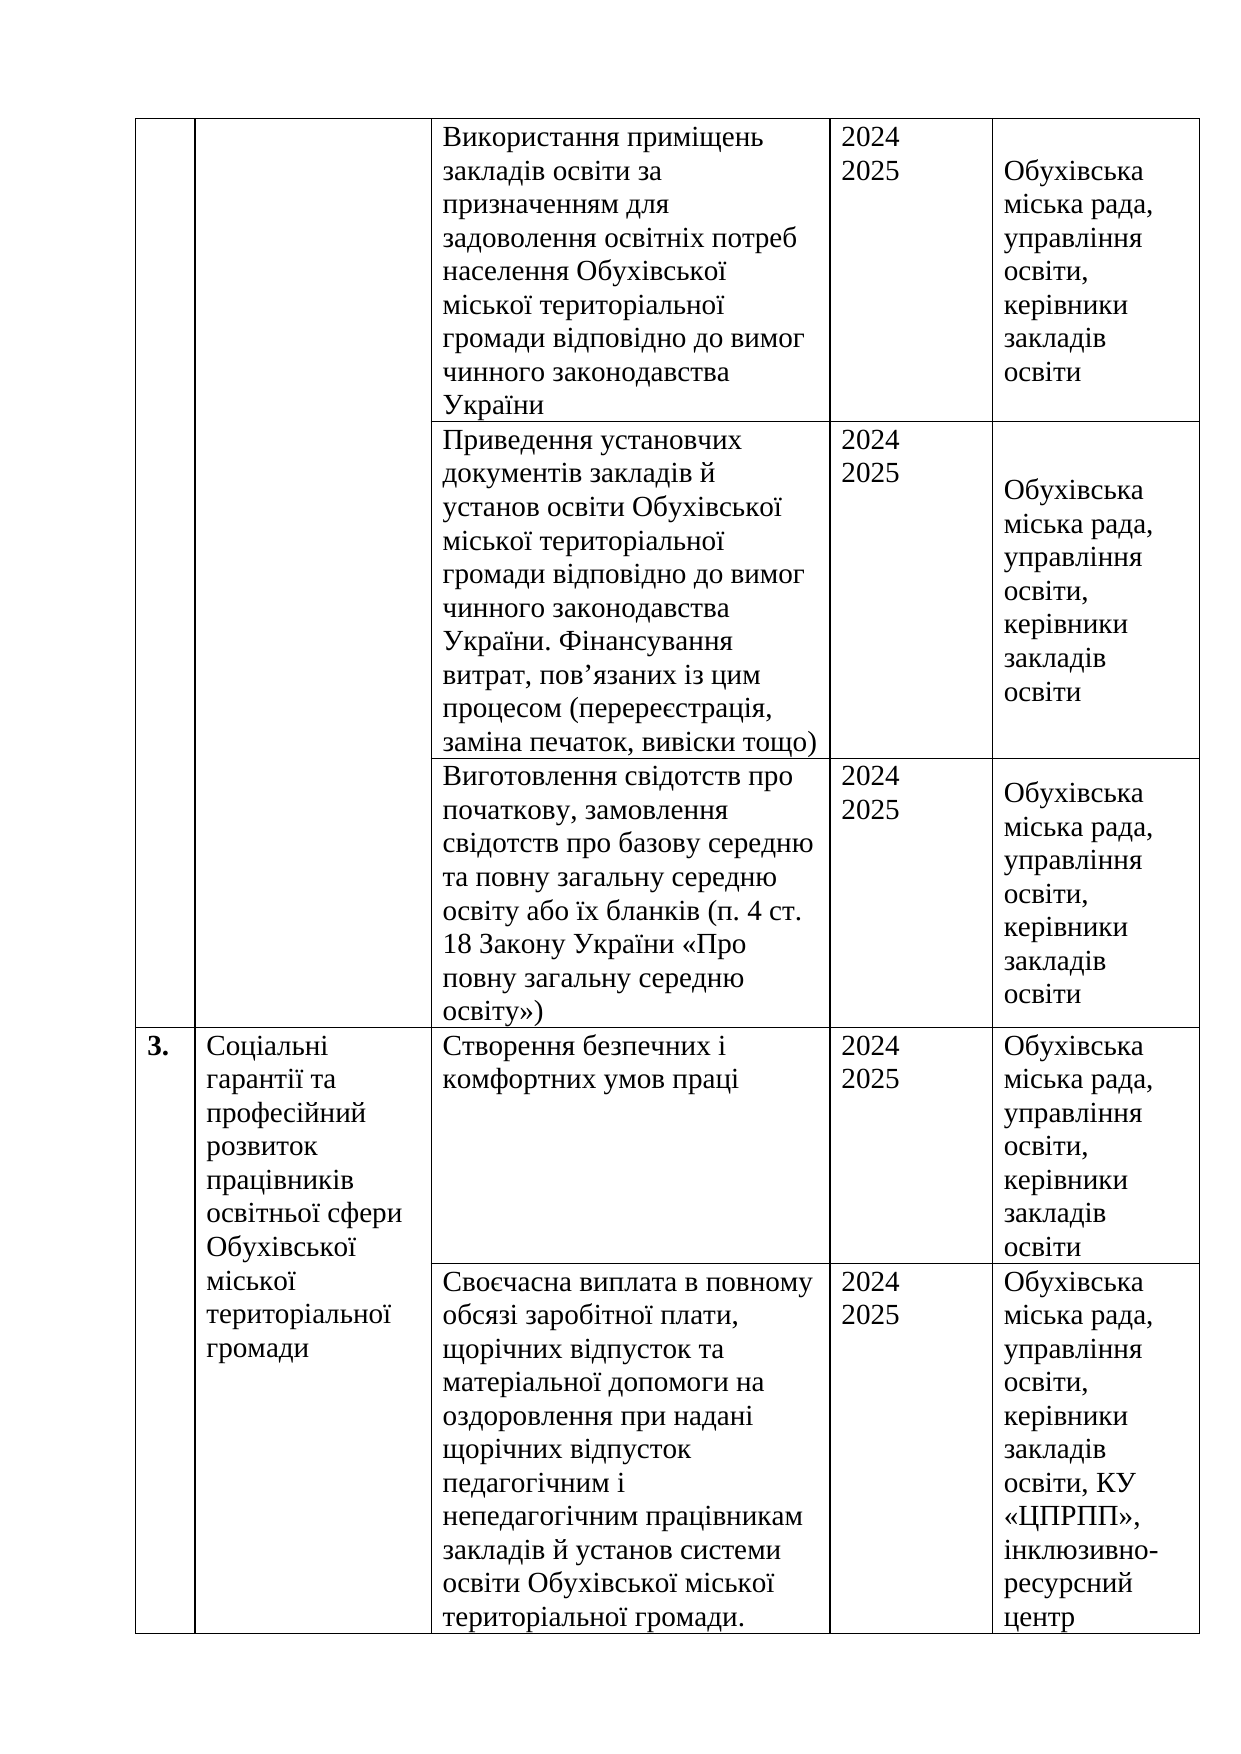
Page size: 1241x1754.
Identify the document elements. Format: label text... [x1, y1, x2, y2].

table_cell Обухівська міська рада, управління освіти, керівники закладів освіти [993, 759, 1199, 1027]
table_cell 2024 2025 [831, 759, 992, 1027]
table_cell Обухівська міська рада, управління освіти, керівники закладів освіти [993, 119, 1199, 421]
table_cell Соціальні гарантії та професійний розвиток працівників освітньої сфери Обухівської міської територіальної громади [196, 1028, 431, 1633]
table_cell Створення безпечних і комфортних умов праці [432, 1028, 829, 1263]
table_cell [432, 1264, 829, 1633]
table_cell Обухівська міська рада, управління освіти, керівники закладів освіти [993, 1028, 1199, 1263]
table_cell Використання приміщень закладів освіти за призначенням для задоволення освітніх потреб населення Обухівської міської територіальної громади відповідно до вимог чинного законодавства України [432, 119, 829, 421]
table_cell 2024 2025 [831, 422, 992, 757]
table_cell 2024 2025 [831, 1264, 992, 1633]
table_cell 3. [136, 1028, 194, 1633]
table_cell Приведення установчих документів закладів й установ освіти Обухівської міської територіальної громади відповідно до вимог чинного законодавства України. Фінансування витрат, пов’язаних із цим процесом (перереєстрація, заміна печаток, вивіски тощо) [432, 422, 829, 757]
table_cell Обухівська міська рада, управління освіти, керівники закладів освіти [993, 422, 1199, 757]
table_cell Виготовлення свідотств про початкову, замовлення свідотств про базову середню та повну загальну середню освіту або їх бланків (п. 4 ст. 18 Закону України «Про повну загальну середню освіту») [432, 759, 829, 1027]
table_cell 2024 2025 [831, 1028, 992, 1263]
table_cell 2024 2025 [831, 119, 992, 421]
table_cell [993, 1264, 1199, 1633]
